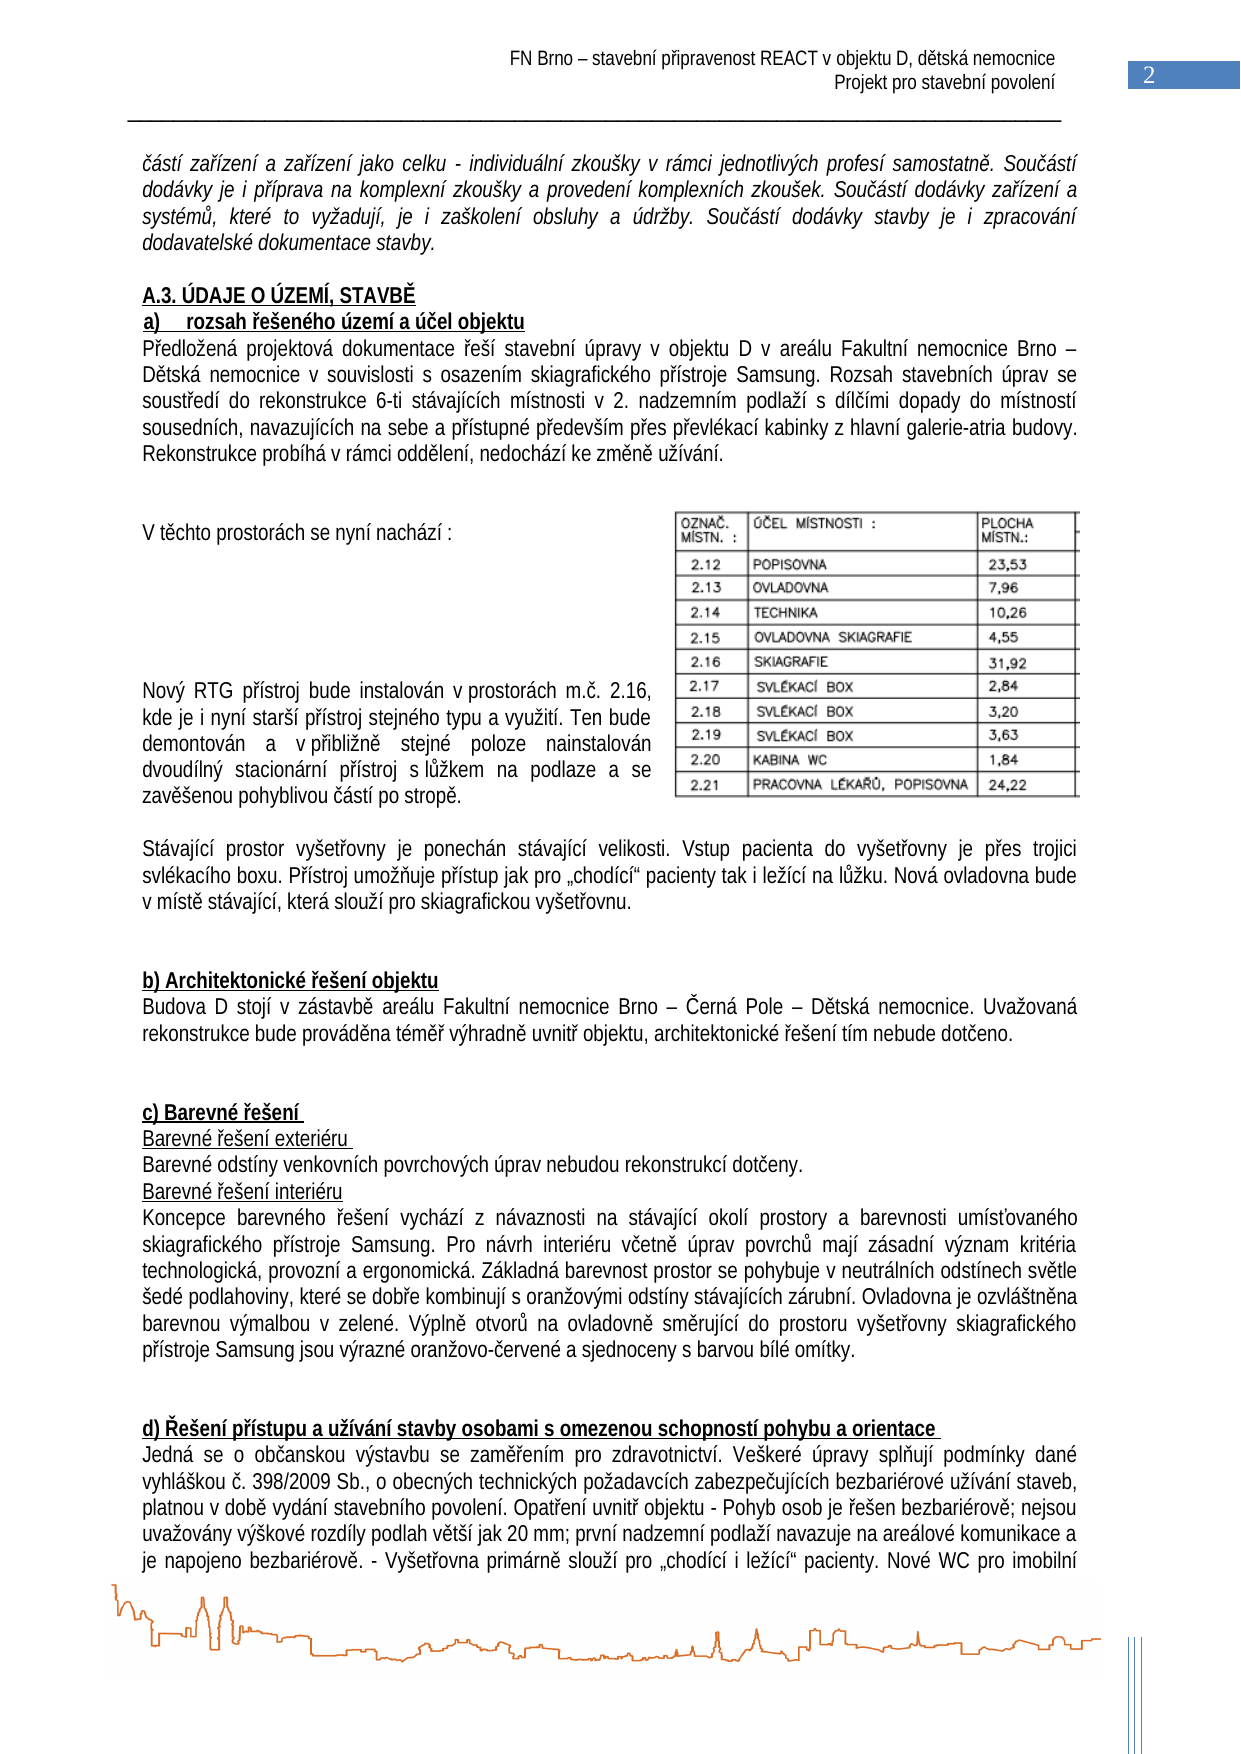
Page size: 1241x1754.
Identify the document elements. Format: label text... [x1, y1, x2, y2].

text Barevné řešení exteriéru [142, 1125, 1078, 1151]
picture [670, 509, 1080, 799]
text V těchto prostorách se nyní nachází : [142, 519, 670, 545]
list b) Architektonické řešení objektu [142, 967, 1078, 993]
text a) rozsah řešeného území a účel objektu [142, 308, 1078, 334]
text d) Řešení přístupu a užívání stavby osobami s omezenou schopností pohybu a orientace [142, 1415, 1078, 1441]
text Barevné odstíny venkovních povrchových úprav nebudou rekonstrukcí dotčeny. [142, 1151, 1078, 1178]
text c) Barevné řešení [142, 1099, 1078, 1125]
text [142, 1441, 1078, 1573]
text Stávající prostor vyšetřovny je ponechán stávající velikosti. Vstup pacienta do vyšetřovny je přes trojici svlékacího boxu. Přístroj umožňuje přístup jak pro „chodící“ pacienty tak i ležící na lůžku. Nová ovladovna bude v místě stávající, která slouží pro skiagrafickou vyšetřovnu. [142, 835, 1078, 914]
text Koncepce barevného řešení vychází z návaznosti na stávající okolí prostory a barevnosti umísťovaného skiagrafického přístroje Samsung. Pro návrh interiéru včetně úprav povrchů mají zásadní význam kritéria technologická, provozní a ergonomická. Základná barevnost prostor se pohybuje v neutrálních odstínech světle šedé podlahoviny, které se dobře kombinují s oranžovými odstíny stávajících zárubní. Ovladovna je ozvláštněna barevnou výmalbou v zelené. Výplně otvorů na ovladovně směrující do prostoru vyšetřovny skiagrafického přístroje Samsung jsou výrazné oranžovo-červené a sjednoceny s barvou bílé omítky. [142, 1204, 1078, 1362]
text Předložená projektová dokumentace řeší stavební úpravy v objektu D v areálu Fakultní nemocnice Brno – Dětská nemocnice v souvislosti s osazením skiagrafického přístroje Samsung. Rozsah stavebních úprav se soustředí do rekonstrukce 6-ti stávajících místnosti v 2. nadzemním podlaží s dílčími dopady do místností sousedních, navazujících na sebe a přístupné především přes převlékací kabinky z hlavní galerie-atria budovy. Rekonstrukce probíhá v rámci oddělení, nedochází ke změně užívání. [142, 334, 1078, 466]
text Barevné řešení interiéru [142, 1178, 1078, 1204]
text A.3. ÚDAJE O ÚZEMÍ, STAVBĚ [142, 282, 1078, 308]
list Budova D stojí v zástavbě areálu Fakultní nemocnice Brno – Černá Pole – Dětská nemocnice. Uvažovaná rekonstrukce bude prováděna téměř výhradně uvnitř objektu, architektonické řešení tím nebude dotčeno. [142, 993, 1078, 1046]
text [142, 150, 1078, 255]
text Nový RTG přístroj bude instalován v prostorách m.č. 2.16, kde je i nyní starší přístroj stejného typu a využití. Ten bude demontován a v přibližně stejné poloze nainstalován dvoudílný stacionární přístroj s lůžkem na podlaze a se zavěšenou pohyblivou částí po stropě. [142, 677, 1078, 809]
